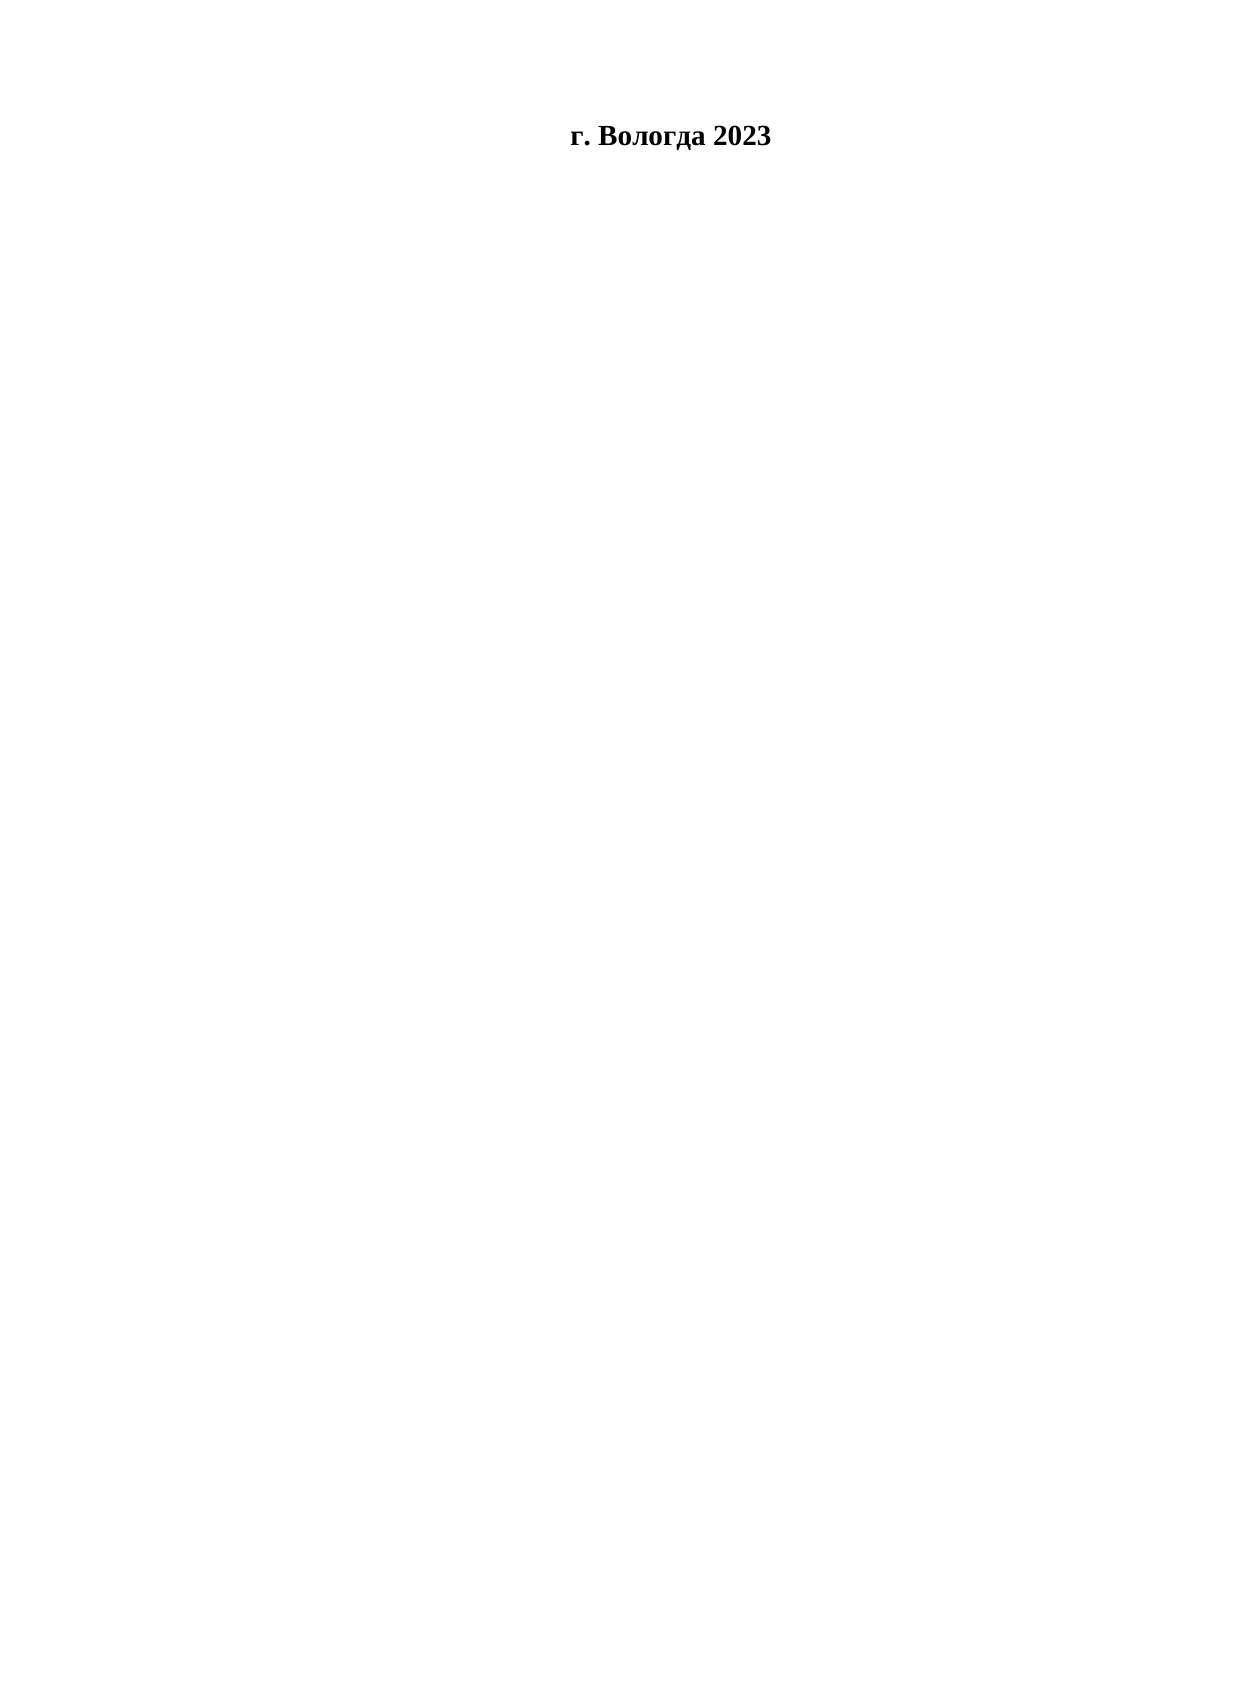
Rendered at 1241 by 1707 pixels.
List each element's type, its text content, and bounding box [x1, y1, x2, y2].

text ​г. Вологда‌ 2023‌​ [190, 118, 1152, 152]
